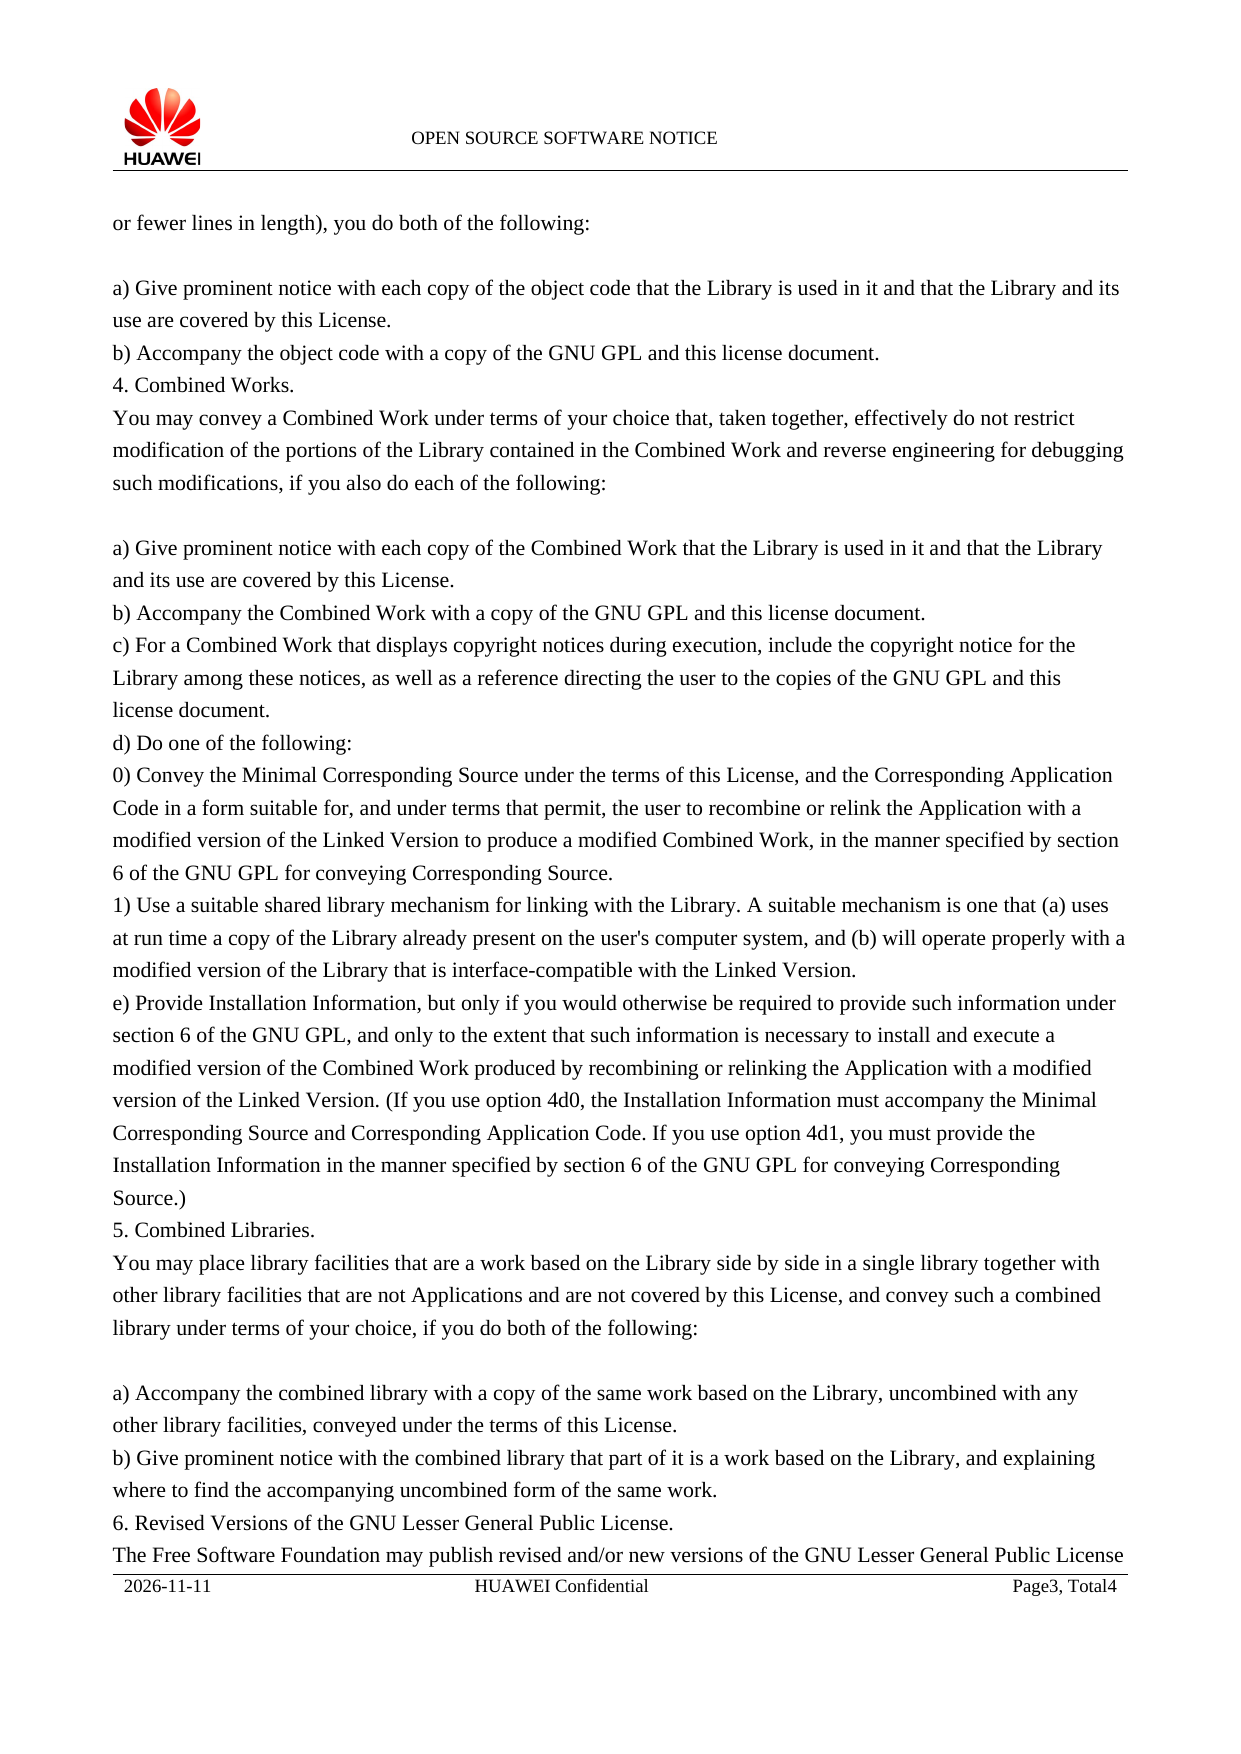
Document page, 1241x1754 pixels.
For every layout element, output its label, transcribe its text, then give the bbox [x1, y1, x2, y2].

text a) Accompany the combined library with a copy of the same work based on the Library, uncombined with any other library facilities, conveyed under the terms of this License. [112, 1376, 1128, 1441]
text You may place library facilities that are a work based on the Library side by side in a single library together with other library facilities that are not Applications and are not covered by this License, and convey such a combined library under terms of your choice, if you do both of the following: [112, 1246, 1128, 1344]
text You may convey a Combined Work under terms of your choice that, taken together, effectively do not restrict modification of the portions of the Library contained in the Combined Work and reverse engineering for debugging such modifications, if you also do each of the following: [112, 401, 1128, 499]
text e) Provide Installation Information, but only if you would otherwise be required to provide such information under section 6 of the GNU GPL, and only to the extent that such information is necessary to install and execute a modified version of the Combined Work produced by recombining or relinking the Application with a modified version of the Linked Version. (If you use option 4d0, the Installation Information must accompany the Minimal Corresponding Source and Corresponding Application Code. If you use option 4d1, you must provide the Installation Information in the manner specified by section 6 of the GNU GPL for conveying Corresponding Source.) [112, 986, 1128, 1214]
text b) Accompany the Combined Work with a copy of the GNU GPL and this license document. [112, 596, 1128, 629]
text b) Accompany the object code with a copy of the GNU GPL and this license document. [112, 336, 1128, 369]
text b) Give prominent notice with the combined library that part of it is a work based on the Library, and explaining where to find the accompanying uncombined form of the same work. [112, 1441, 1128, 1506]
text 6. Revised Versions of the GNU Lesser General Public License. [112, 1506, 1128, 1539]
text 4. Combined Works. [112, 369, 1128, 401]
text d) Do one of the following: [112, 726, 1128, 759]
text 1) Use a suitable shared library mechanism for linking with the Library. A suitable mechanism is one that (a) uses at run time a copy of the Library already present on the user's computer system, and (b) will operate properly with a modified version of the Library that is interface-compatible with the Linked Version. [112, 889, 1128, 986]
picture [124, 88, 201, 165]
text 0) Convey the Minimal Corresponding Source under the terms of this License, and the Corresponding Application Code in a form suitable for, and under terms that permit, the user to recombine or relink the Application with a modified version of the Linked Version to produce a modified Combined Work, in the manner specified by section 6 of the GNU GPL for conveying Corresponding Source. [112, 759, 1128, 889]
text a) Give prominent notice with each copy of the object code that the Library is used in it and that the Library and its use are covered by this License. [112, 271, 1128, 336]
text c) For a Combined Work that displays copyright notices during execution, include the copyright notice for the Library among these notices, as well as a reference directing the user to the copies of the GNU GPL and this license document. [112, 629, 1128, 726]
text a) Give prominent notice with each copy of the Combined Work that the Library is used in it and that the Library and its use are covered by this License. [112, 531, 1128, 596]
text 5. Combined Libraries. [112, 1214, 1128, 1246]
